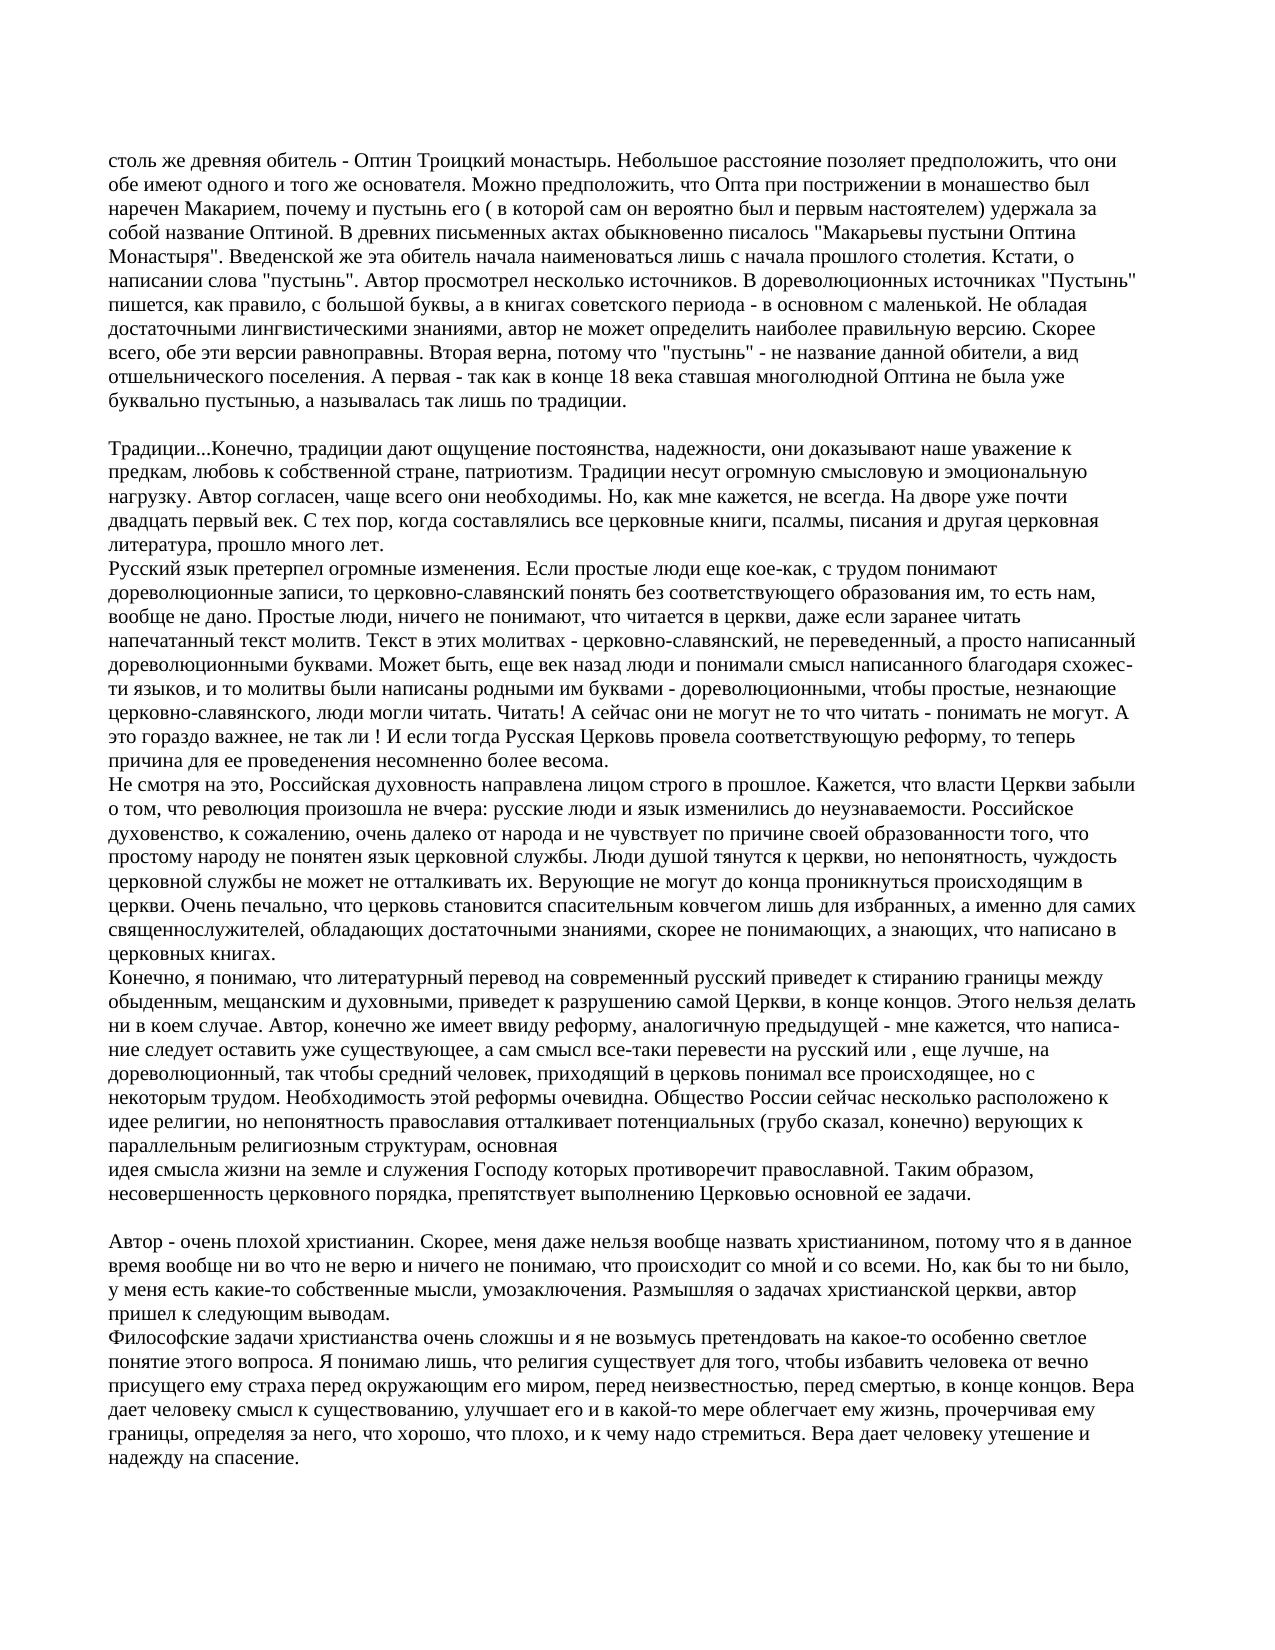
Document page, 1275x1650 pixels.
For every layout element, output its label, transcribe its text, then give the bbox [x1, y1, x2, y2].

text Философские задачи христианства очень сложшы и я не возьмусь претендовать на какое-то особенно светлое понятие этого вопроса. Я понимаю лишь, что религия существует для того, чтобы избавить человека от вечно присущего ему страха перед окружающим его миром, перед неизвестностью, перед смертью, в конце концов. Вера дает человеку смысл к существованию, улучшает его и в какой-то мере облегчает ему жизнь, прочерчивая ему границы, определяя за него, что хорошо, что плохо, и к чему надо стремиться. Вера дает человеку утешение и надежду на спасение. [108, 1325, 1137, 1469]
text Русский язык претерпел огромные изменения. Если простые люди еще кое-как, с трудом понимают дореволюционные записи, то церковно-славянский понять без соответствующего образования им, то есть нам, вообще не дано. Простые люди, ничего не понимают, что читается в церкви, даже если заранее читать напечатанный текст молитв. Текст в этих молитвах - церковно-славянский, не переведенный, а просто написанный дореволюционными буквами. Может быть, еще век назад люди и понимали смысл написанного благодаря схожести языков, и то молитвы были написаны родными им буквами - дореволюционными, чтобы простые, незнающие церковно-славянского, люди могли читать. Читать! А сейчас они не могут не то что читать - понимать не могут. А это гораздо важнее, не так ли ! И если тогда Русская Церковь провела соответствующую реформу, то теперь причина для ее проведенения несомненно более весома. [108, 556, 1137, 772]
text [108, 148, 1137, 412]
text Традиции...Конечно, традиции дают ощущение постоянства, надежности, они доказывают наше уважение к предкам, любовь к собственной стране, патриотизм. Традиции несут огромную смысловую и эмоциональную нагрузку. Автор согласен, чаще всего они необходимы. Но, как мне кажется, не всегда. На дворе уже почти двадцать первый век. С тех пор, когда составлялись все церковные книги, псалмы, писания и другая церковная литература, прошло много лет. [108, 435, 1137, 556]
text Не смотря на это, Российская духовность направлена лицом строго в прошлое. Кажется, что власти Церкви забыли о том, что революция произошла не вчера: русские люди и язык изменились до неузнаваемости. Российское духовенство, к сожалению, очень далеко от народа и не чувствует по причине своей образованности того, что простому народу не понятен язык церковной службы. Люди душой тянутся к церкви, но непонятность, чуждость церковной службы не может не отталкивать их. Верующие не могут до конца проникнуться происходящим в церкви. Очень печально, что церковь становится спасительным ковчегом лишь для избранных, а именно для самих священнослужителей, обладающих достаточными знаниями, скорее не понимающих, а знающих, что написано в церковных книгах. [108, 772, 1137, 965]
text идея смысла жизни на земле и служения Господу которых противоречит православной. Таким образом, несовершенность церковного порядка, препятствует выполнению Церковью основной ее задачи. [108, 1157, 1137, 1205]
text Конечно, я понимаю, что литературный перевод на современный русский приведет к стиранию границы между обыденным, мещанским и духовными, приведет к разрушению самой Церкви, в конце концов. Этого нельзя делать ни в коем случае. Автор, конечно же имеет ввиду реформу, аналогичную предыдущей - мне кажется, что написание следует оставить уже существующее, а сам смысл все-таки перевести на русский или , еще лучше, на дореволюционный, так чтобы средний человек, приходящий в церковь понимал все происходящее, но с некоторым трудом. Необходимость этой реформы очевидна. Общество России сейчас несколько расположено к идее религии, но непонятность православия отталкивает потенциальных (грубо сказал, конечно) верующих к параллельным религиозным структурам, основная [108, 965, 1137, 1157]
text Автор - очень плохой христианин. Скорее, меня даже нельзя вообще назвать христианином, потому что я в данное время вообще ни во что не верю и ничего не понимаю, что происходит со мной и со всеми. Но, как бы то ни было, у меня есть какие-то собственные мысли, умозаключения. Размышляя о задачах христианской церкви, автор пришел к следующим выводам. [108, 1228, 1137, 1325]
